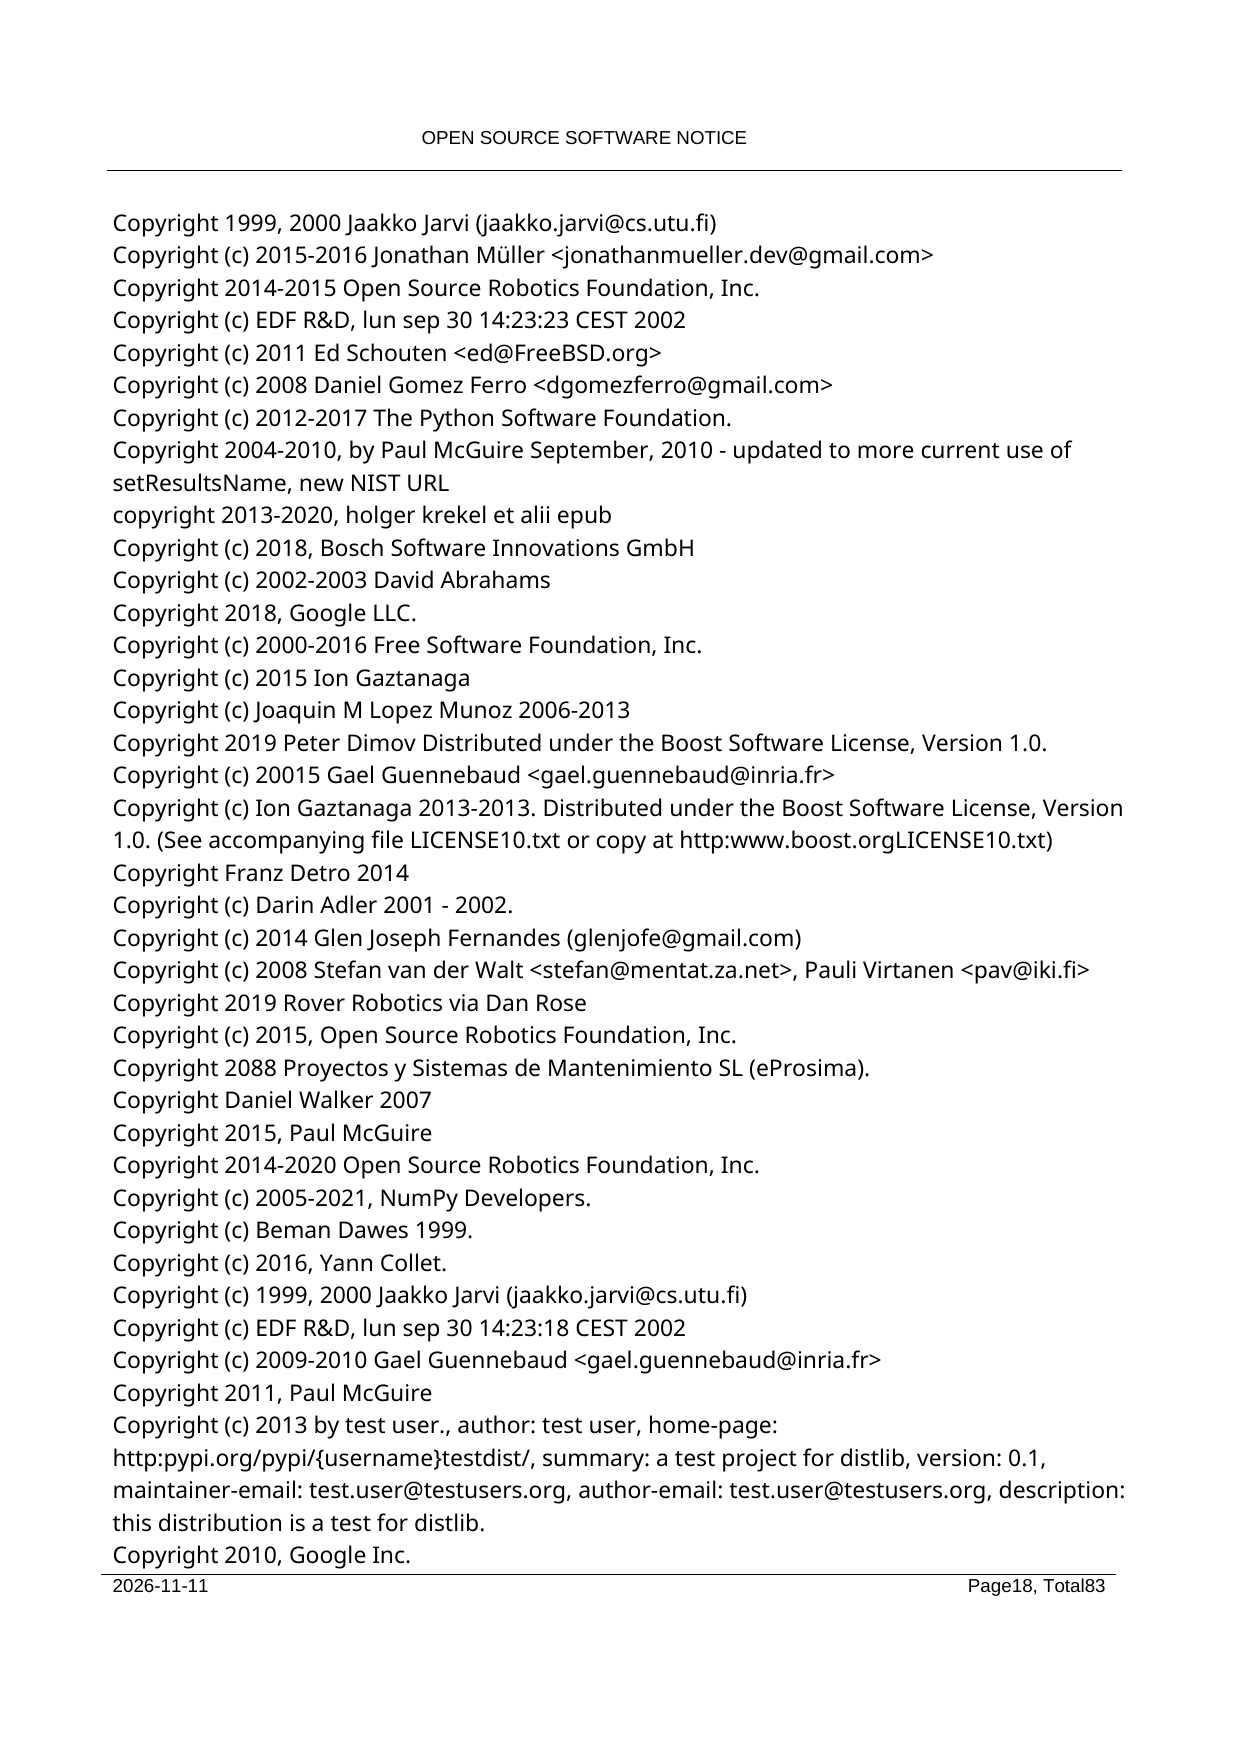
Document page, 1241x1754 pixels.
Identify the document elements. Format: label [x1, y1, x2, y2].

text [112, 206, 1128, 1571]
